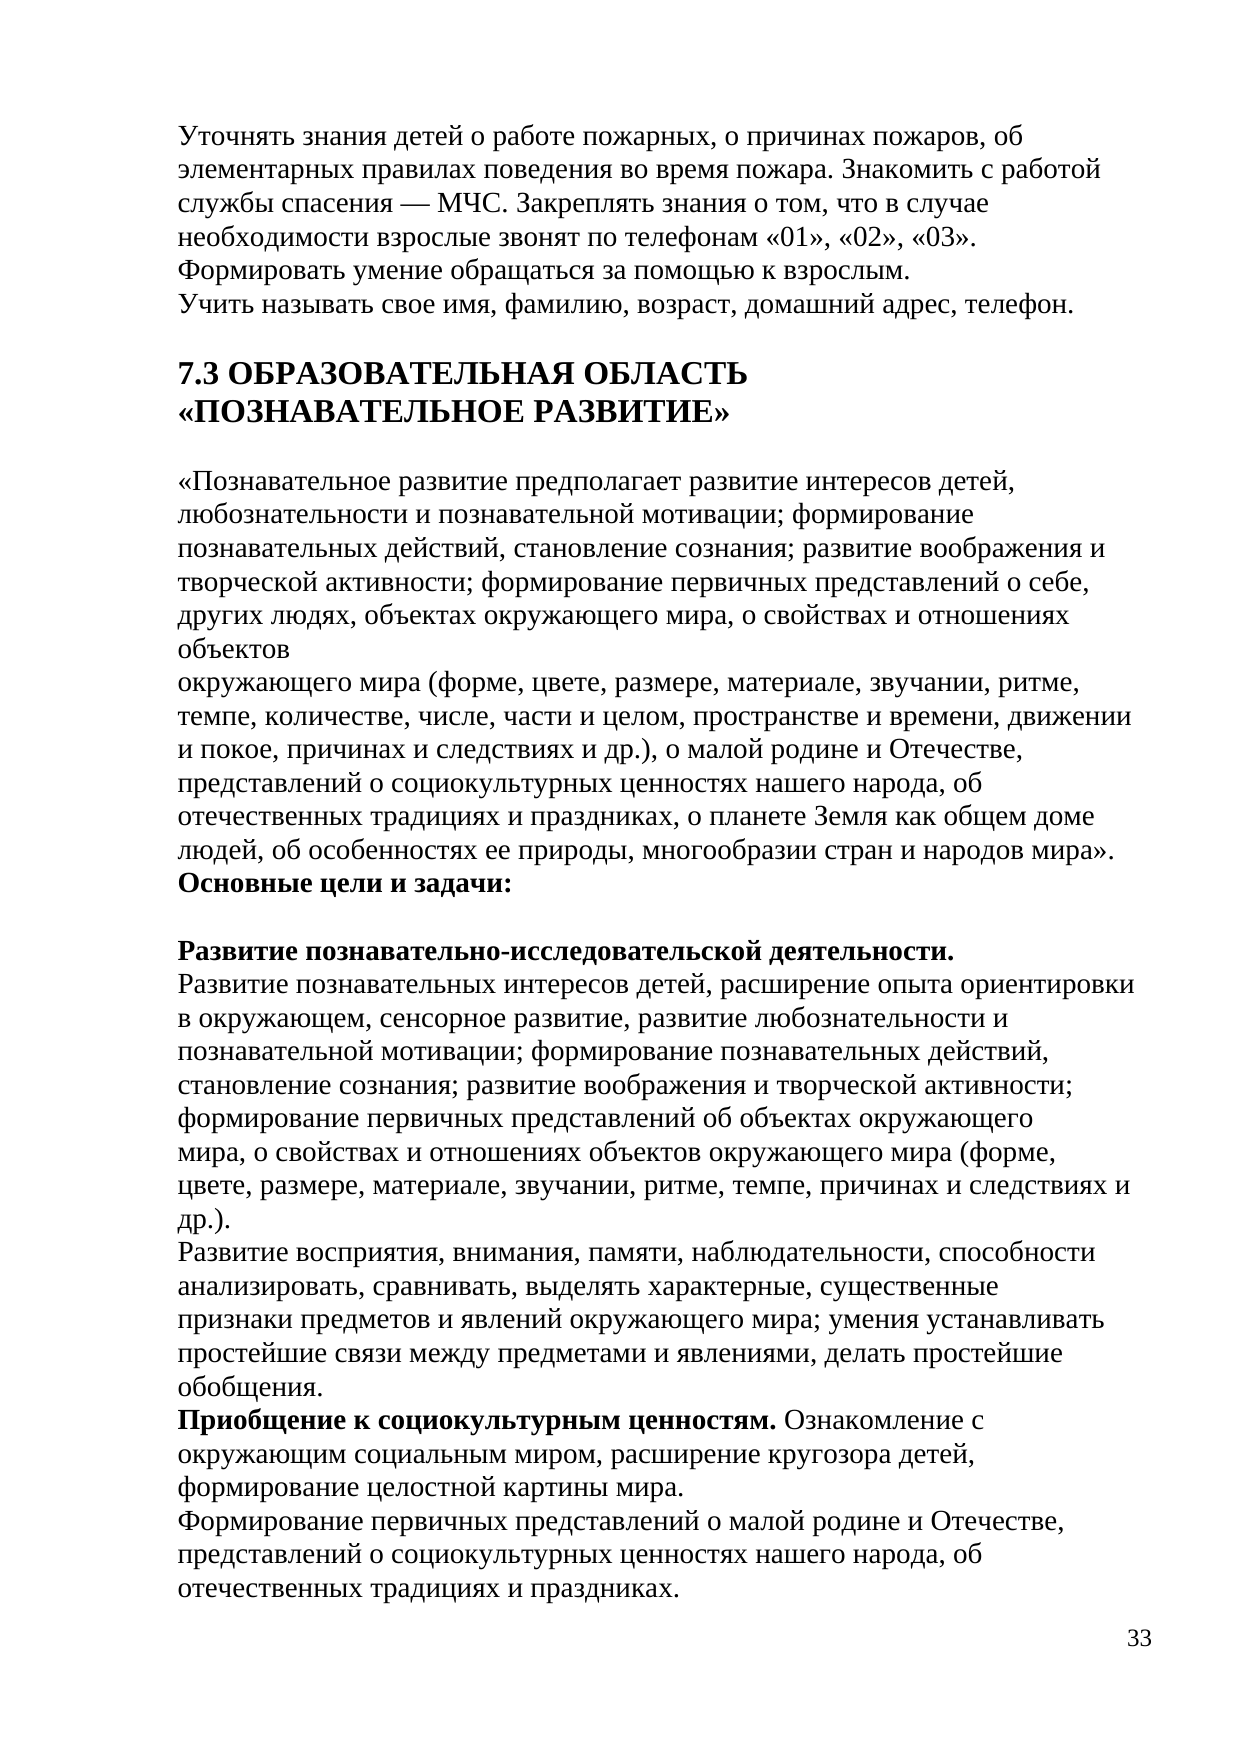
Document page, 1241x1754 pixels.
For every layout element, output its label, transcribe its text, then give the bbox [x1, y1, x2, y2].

text становление сознания; развитие воображения и творческой активности; [177, 1067, 1152, 1100]
text познавательной мотивации; формирование познавательных действий, [177, 1033, 1152, 1067]
text представлений о социокультурных ценностях нашего народа, об отечественных традициях и праздниках, о планете Земля как общем доме людей, об особенностях ее природы, многообразии стран и народов мира». [177, 765, 1152, 866]
text окружающего мира (форме, цвете, размере, материале, звучании, ритме, [177, 664, 1152, 698]
text формирование первичных представлений об объектах окружающего [177, 1100, 1152, 1134]
text Основные цели и задачи: [177, 866, 1152, 899]
text элементарных правилах поведения во время пожара. Знакомить с работой службы спасения — МЧС. Закреплять знания о том, что в случае [177, 152, 1152, 219]
text Развитие познавательно-исследовательской деятельности. [177, 933, 1152, 966]
text темпе, количестве, числе, части и целом, пространстве и времени, движении и покое, причинах и следствиях и др.), о малой родине и Отечестве, [177, 698, 1152, 765]
text Формирование первичных представлений о малой родине и Отечестве, представлений о социокультурных ценностях нашего народа, об [177, 1503, 1152, 1570]
text мира, о свойствах и отношениях объектов окружающего мира (форме, [177, 1134, 1152, 1167]
text Развитие познавательных интересов детей, расширение опыта ориентировки в окружающем, сенсорное развитие, развитие любознательности и [177, 966, 1152, 1033]
text признаки предметов и явлений окружающего мира; умения устанавливать простейшие связи между предметами и явлениями, делать простейшие обобщения. [177, 1302, 1152, 1402]
text Формировать умение обращаться за помощью к взрослым. [177, 252, 1152, 286]
text «ПОЗНАВАТЕЛЬНОЕ РАЗВИТИЕ» [177, 391, 1152, 429]
text Уточнять знания детей о работе пожарных, о причинах пожаров, об [177, 118, 1152, 152]
text необходимости взрослые звонят по телефонам «01», «02», «03». [177, 219, 1152, 252]
text цвете, размере, материале, звучании, ритме, темпе, причинах и следствиях и др.). [177, 1167, 1152, 1234]
text отечественных традициях и праздниках. [177, 1570, 1152, 1603]
text Учить называть свое имя, фамилию, возраст, домашний адрес, телефон. [177, 286, 1152, 319]
text Развитие восприятия, внимания, памяти, наблюдательности, способности анализировать, сравнивать, выделять характерные, существенные [177, 1234, 1152, 1302]
text 7.3 ОБРАЗОВАТЕЛЬНАЯ ОБЛАСТЬ [177, 353, 1152, 391]
text Приобщение к социокультурным ценностям. Ознакомление с окружающим социальным миром, расширение кругозора детей, формирование целостной картины мира. [177, 1402, 1152, 1503]
text «Познавательное развитие предполагает развитие интересов детей, [177, 463, 1152, 497]
text любознательности и познавательной мотивации; формирование познавательных действий, становление сознания; развитие воображения и творческой активности; формирование первичных представлений о себе, других людях, объектах окружающего мира, о свойствах и отношениях объектов [177, 497, 1152, 664]
